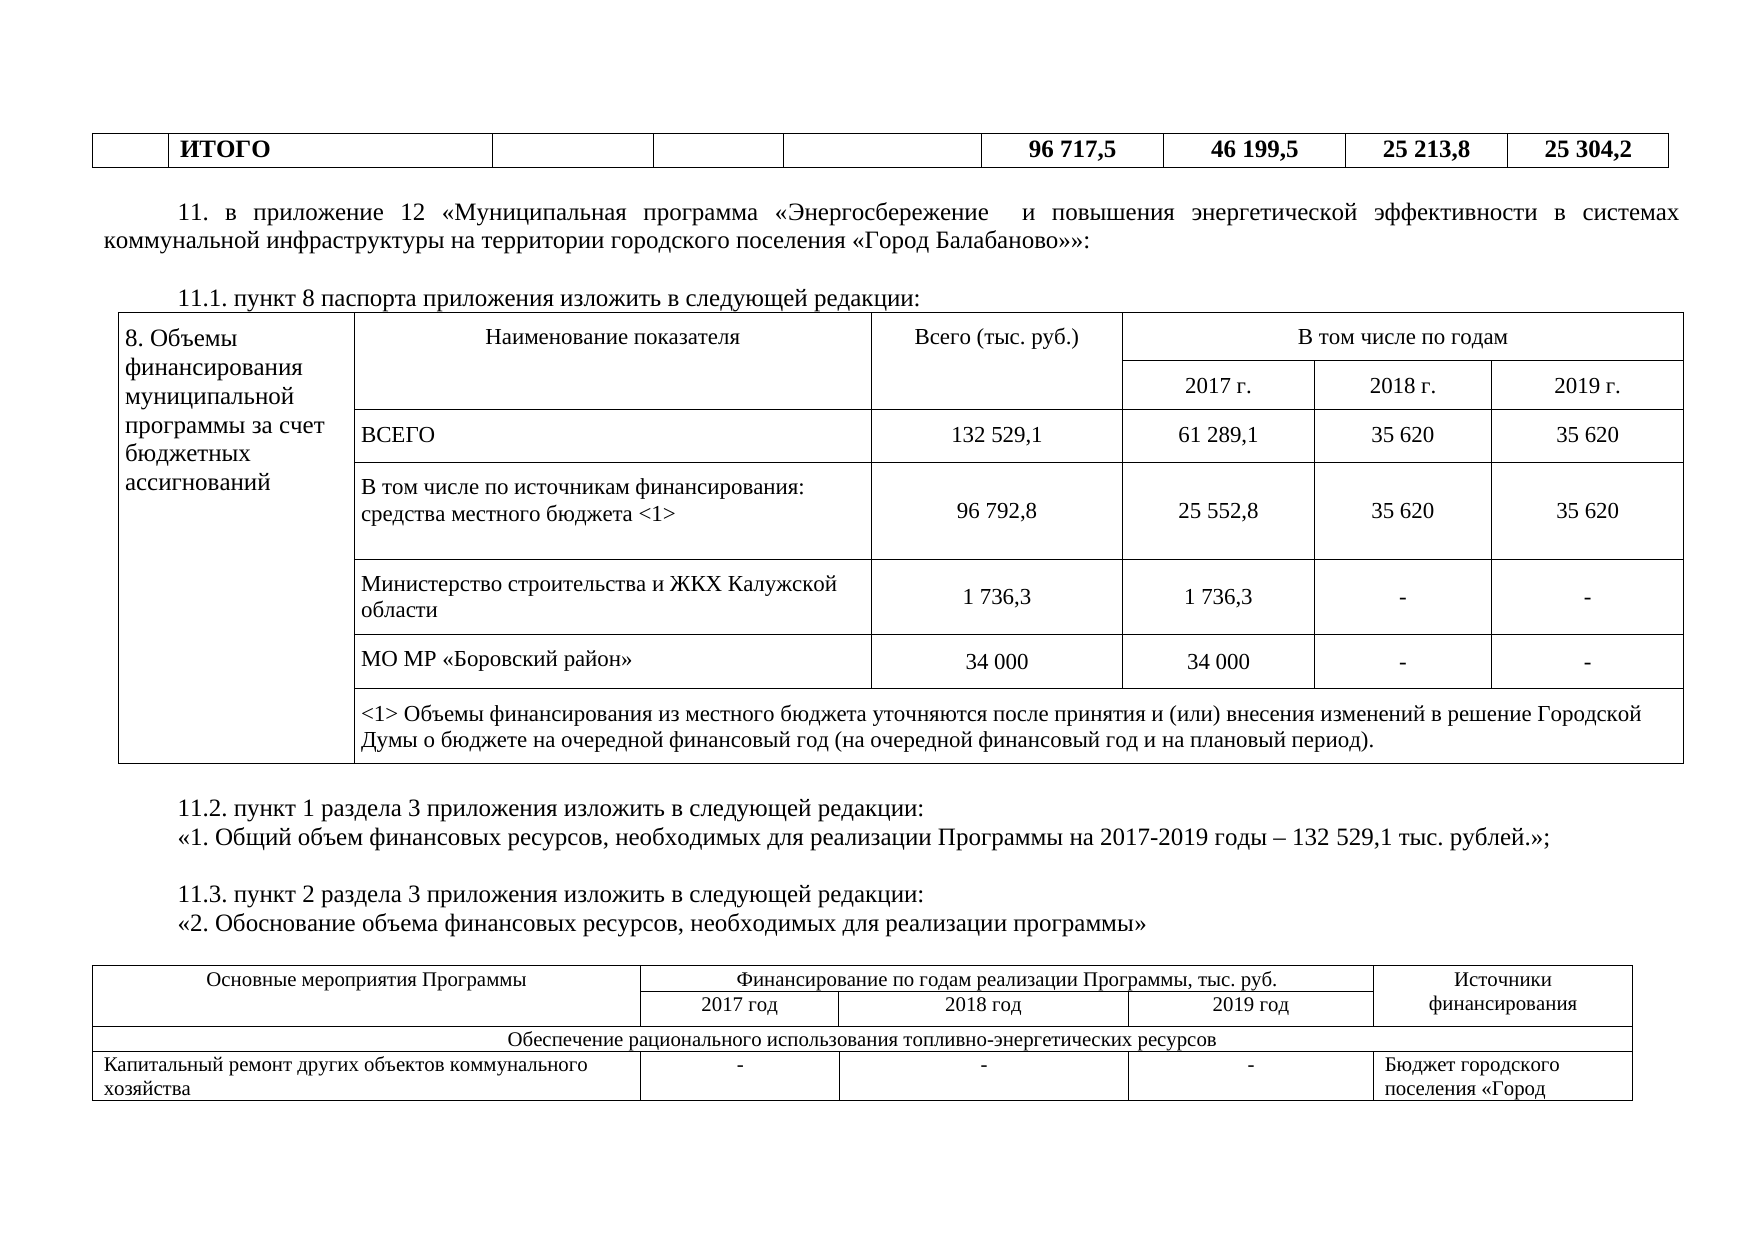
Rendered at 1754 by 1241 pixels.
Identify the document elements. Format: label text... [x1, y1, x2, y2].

table_header Всего (тыс. руб.) [872, 313, 1122, 409]
table_cell - [1129, 1052, 1373, 1100]
table_cell 2017 год [641, 992, 838, 1026]
table_cell - [1315, 635, 1491, 688]
table_cell ВСЕГО [355, 410, 871, 462]
table_cell 1 736,3 [872, 560, 1122, 633]
table_cell 25 304,2 [1508, 134, 1668, 167]
text «1. Общий объем финансовых ресурсов, необходимых для реализации Программы на 2017-2019 годы – 132 529,1 тыс. рублей.»; [103, 822, 1680, 850]
text «2. Обоснование объема финансовых ресурсов, необходимых для реализации программы» [103, 908, 1680, 937]
table_cell МО МР «Боровский район» [355, 635, 871, 688]
table_cell - [641, 1052, 839, 1100]
table_cell 2017 г. [1123, 361, 1314, 409]
table_cell 96 717,5 [982, 134, 1163, 167]
text 11. в приложение 12 «Муниципальная программа «Энергосбережение и повышения энергетической эффективности в системах коммунальной инфраструктуры на территории городского поселения «Город Балабаново»»: [103, 197, 1680, 254]
table_cell Министерство строительства и ЖКХ Калужской области [355, 560, 871, 633]
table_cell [93, 1052, 640, 1100]
table_cell 25 552,8 [1123, 463, 1314, 558]
table_cell [654, 134, 783, 167]
table_cell 35 620 [1492, 463, 1683, 558]
table_cell - [1315, 560, 1491, 633]
table_cell - [840, 1052, 1128, 1100]
table_cell 46 199,5 [1164, 134, 1345, 167]
table_cell [93, 134, 168, 167]
text 11.3. пункт 2 раздела 3 приложения изложить в следующей редакции: [103, 879, 1680, 908]
table_cell ИТОГО [169, 134, 492, 167]
table_cell 2019 г. [1492, 361, 1683, 409]
text 11.1. пункт 8 паспорта приложения изложить в следующей редакции: [103, 283, 1680, 312]
table_cell 2019 год [1129, 992, 1373, 1026]
table_cell [493, 134, 653, 167]
table_cell 1 736,3 [1123, 560, 1314, 633]
table_header В том числе по годам [1123, 313, 1683, 360]
table_header Финансирование по годам реализации Программы, тыс. руб. [641, 966, 1373, 991]
table_cell - [1492, 560, 1683, 633]
table_header Источники финансирования [1374, 966, 1632, 1026]
table_cell В том числе по источникам финансирования: средства местного бюджета <1> [355, 463, 871, 558]
table_header Наименование показателя [355, 313, 871, 409]
table_cell 96 792,8 [872, 463, 1122, 558]
table_cell - [1492, 635, 1683, 688]
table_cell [1374, 1052, 1632, 1100]
table_cell 2018 год [839, 992, 1128, 1026]
table_cell 25 213,8 [1346, 134, 1507, 167]
table_cell 34 000 [872, 635, 1122, 688]
table_cell 2018 г. [1315, 361, 1491, 409]
table_cell 35 620 [1315, 463, 1491, 558]
table_cell 35 620 [1492, 410, 1683, 462]
table_cell <1> Объемы финансирования из местного бюджета уточняются после принятия и (или) внесения изменений в решение Городской Думы о бюджете на очередной финансовый год (на очередной финансовый год и на плановый период). [355, 689, 1683, 763]
table_cell 132 529,1 [872, 410, 1122, 462]
table_cell Обеспечение рационального использования топливно-энергетических ресурсов [93, 1027, 1632, 1051]
table_cell 34 000 [1123, 635, 1314, 688]
table_header 8. Объемы финансирования муниципальной программы за счет бюджетных ассигнований [119, 313, 354, 763]
table_cell 35 620 [1315, 410, 1491, 462]
text 11.2. пункт 1 раздела 3 приложения изложить в следующей редакции: [103, 793, 1680, 822]
table_cell 61 289,1 [1123, 410, 1314, 462]
table_header Основные мероприятия Программы [93, 966, 640, 1026]
table_cell [784, 134, 981, 167]
